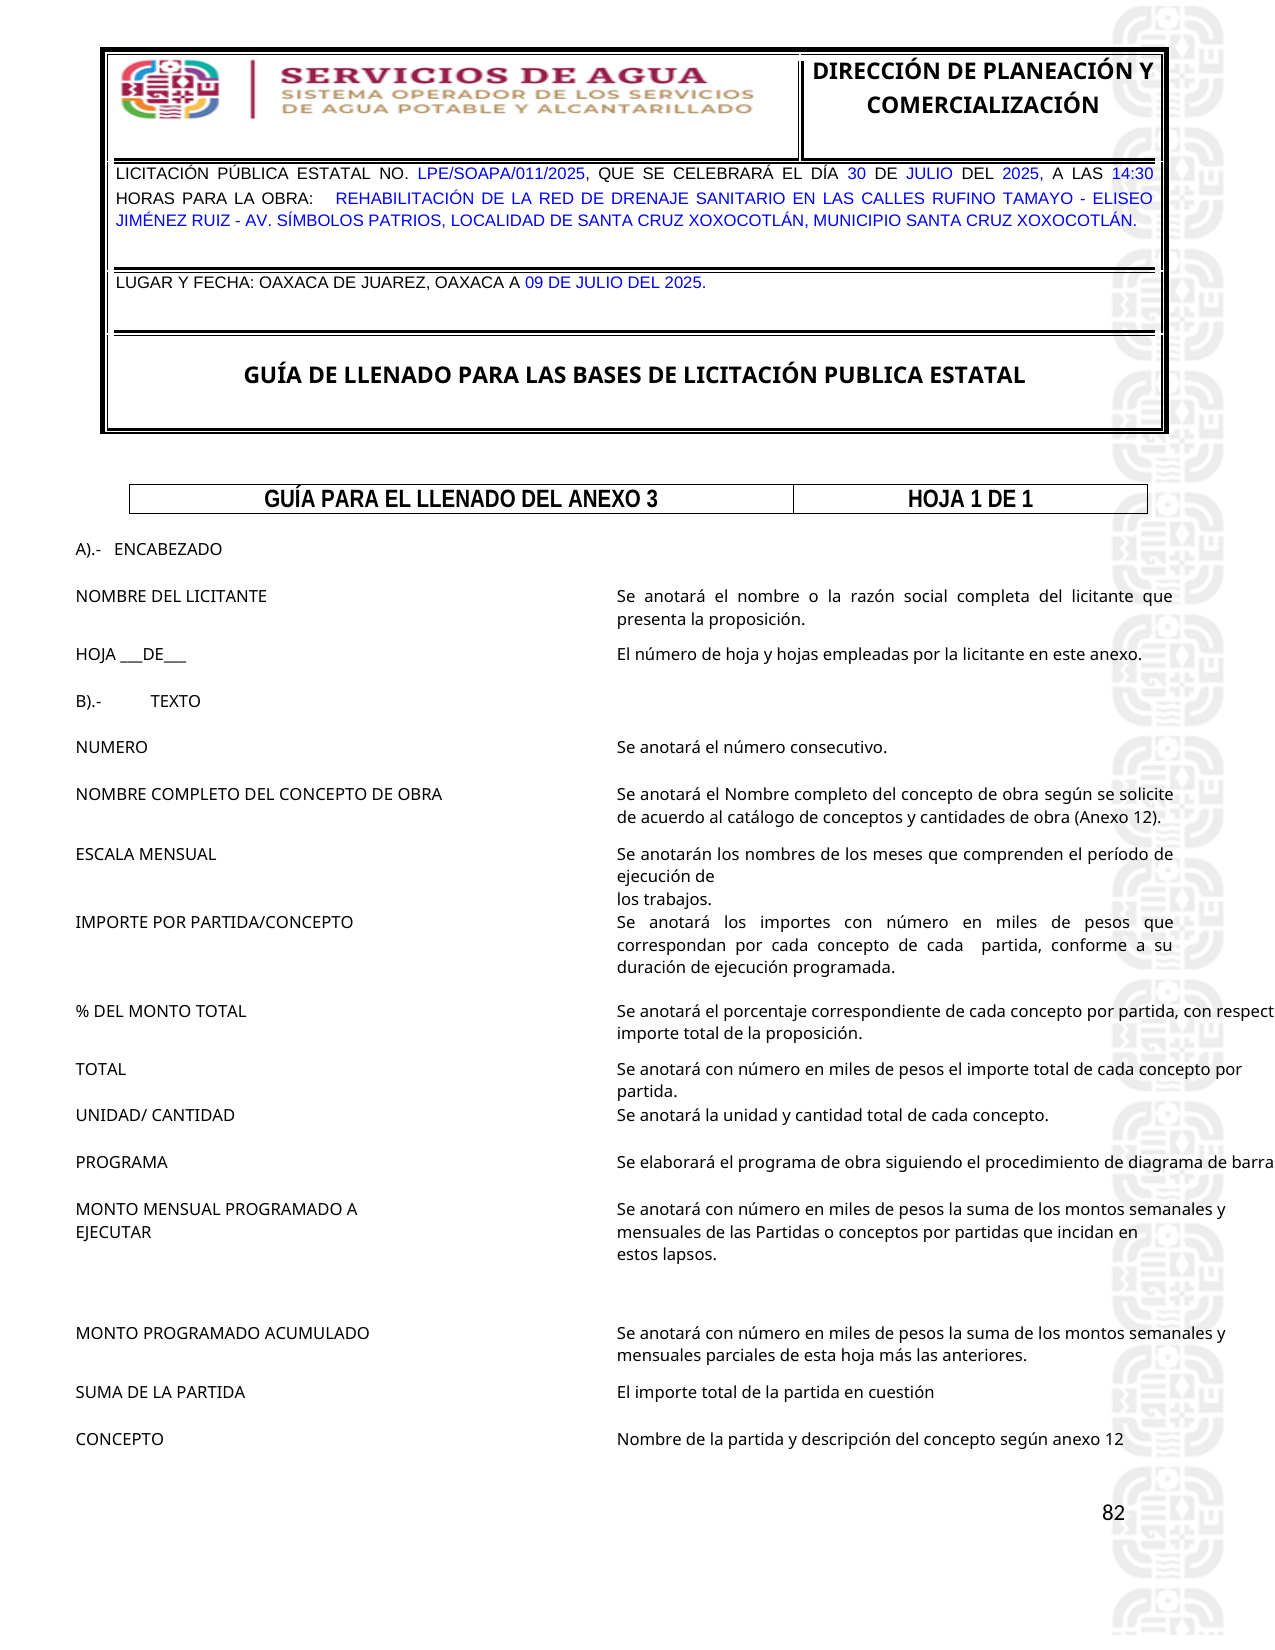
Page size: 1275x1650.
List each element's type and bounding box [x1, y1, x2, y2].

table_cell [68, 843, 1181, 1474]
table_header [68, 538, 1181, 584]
picture [1101, 65, 1109, 76]
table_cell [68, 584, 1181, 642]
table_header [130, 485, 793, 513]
picture [1097, 52, 1164, 432]
picture [117, 55, 762, 129]
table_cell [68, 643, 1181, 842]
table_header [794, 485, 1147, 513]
picture [1097, 6, 1227, 1635]
